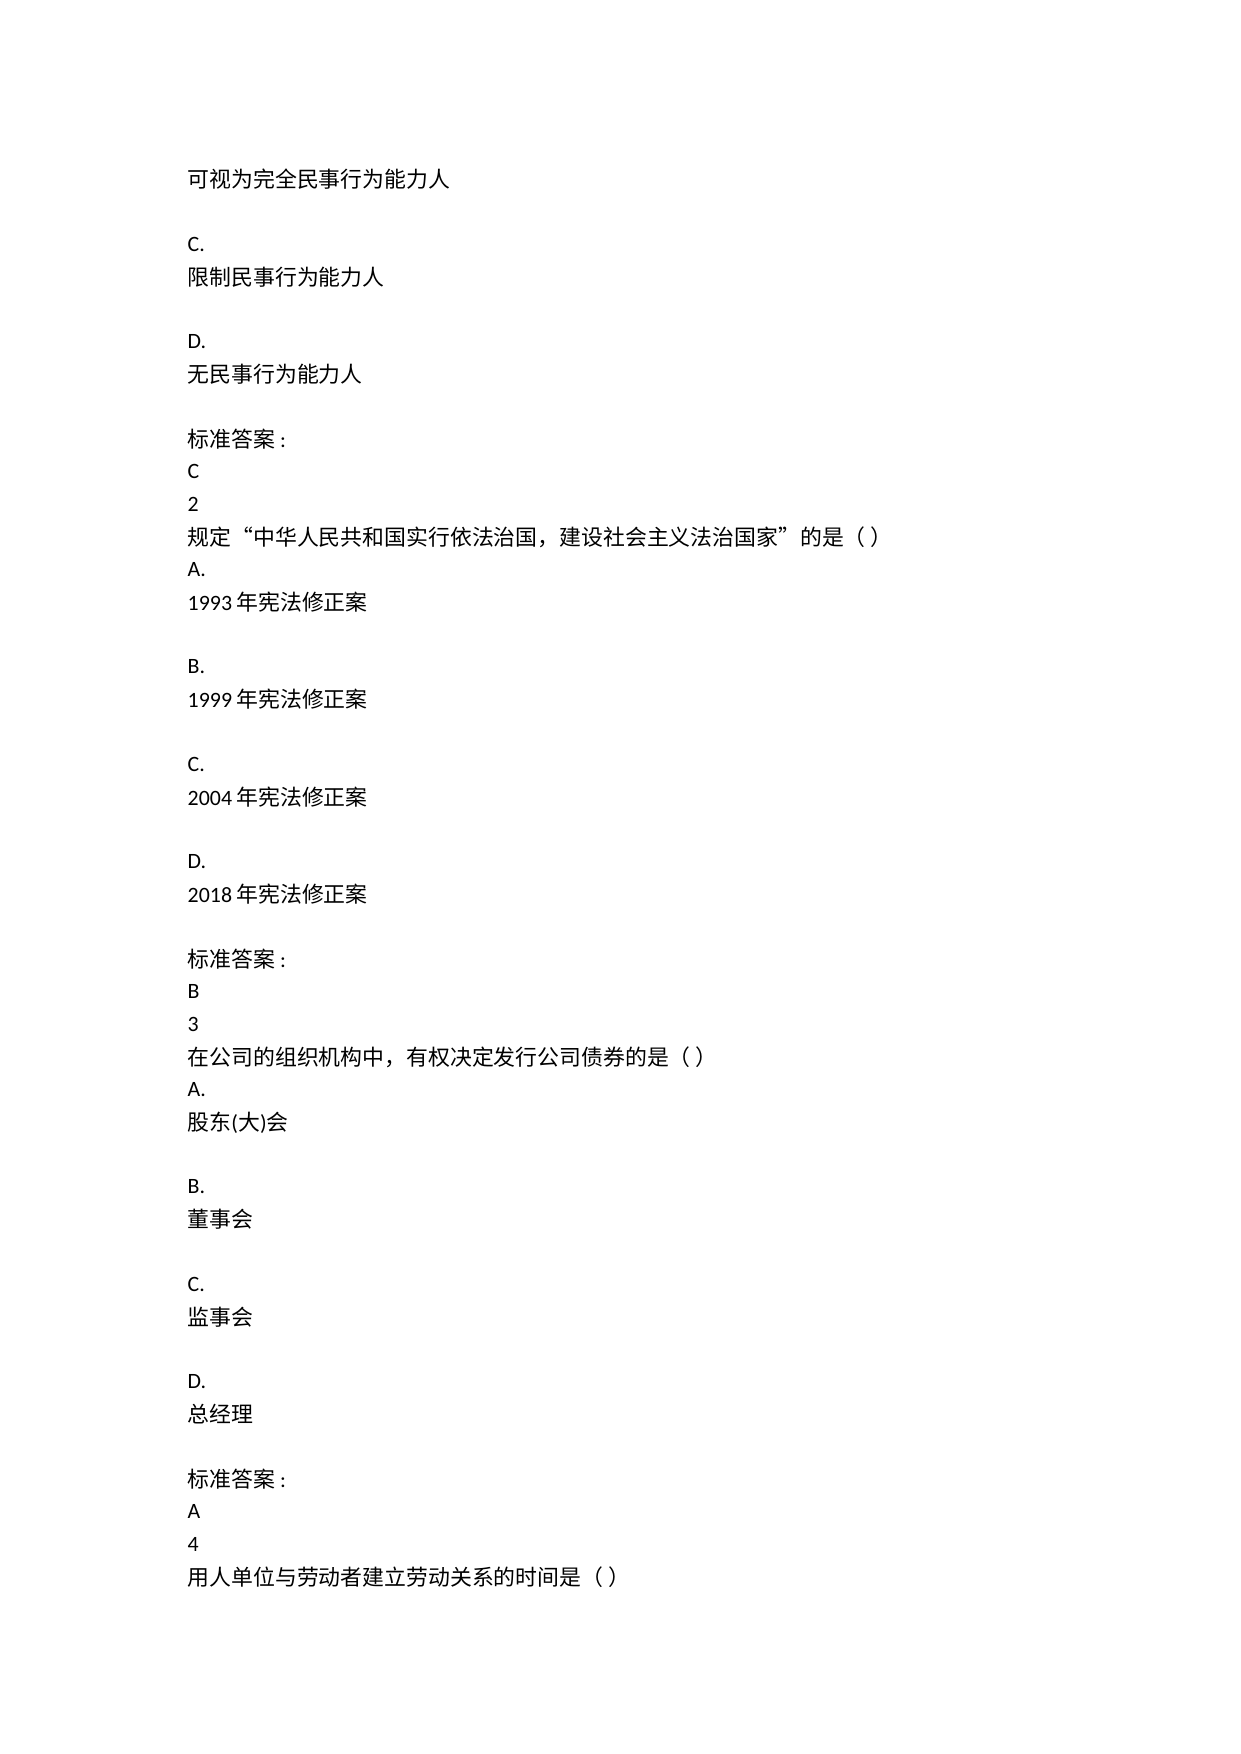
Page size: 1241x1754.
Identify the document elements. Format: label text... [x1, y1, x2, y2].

text 总经理 [187, 1397, 1053, 1429]
text D. [187, 844, 1053, 877]
text C. [187, 1267, 1053, 1299]
text 限制民事行为能力人 [187, 259, 1053, 292]
text C [187, 454, 1053, 487]
text B [187, 974, 1053, 1007]
text D. [187, 1364, 1053, 1397]
text C. [187, 227, 1053, 259]
text 在公司的组织机构中，有权决定发行公司债券的是（ ） [187, 1039, 1053, 1072]
text 2018年宪法修正案 [187, 877, 1053, 909]
text 1993年宪法修正案 [187, 584, 1053, 617]
text A. [187, 1072, 1053, 1104]
text 标准答案 : [187, 422, 1053, 454]
text B. [187, 1169, 1053, 1202]
text 无民事行为能力人 [187, 357, 1053, 389]
text A. [187, 552, 1053, 584]
text B. [187, 649, 1053, 682]
text 标准答案 : [187, 942, 1053, 974]
text 用人单位与劳动者建立劳动关系的时间是（ ） [187, 1559, 1053, 1592]
text 3 [187, 1007, 1053, 1039]
text 监事会 [187, 1299, 1053, 1332]
text A [187, 1494, 1053, 1527]
text 规定“中华人民共和国实行依法治国，建设社会主义法治国家”的是（ ） [187, 519, 1053, 552]
text 董事会 [187, 1202, 1053, 1234]
text 标准答案 : [187, 1462, 1053, 1494]
text 1999年宪法修正案 [187, 682, 1053, 714]
text C. [187, 747, 1053, 779]
text 2 [187, 487, 1053, 519]
text 4 [187, 1527, 1053, 1559]
text 可视为完全民事行为能力人 [187, 162, 1053, 194]
text D. [187, 324, 1053, 357]
text 2004年宪法修正案 [187, 779, 1053, 812]
text 股东(大)会 [187, 1104, 1053, 1137]
